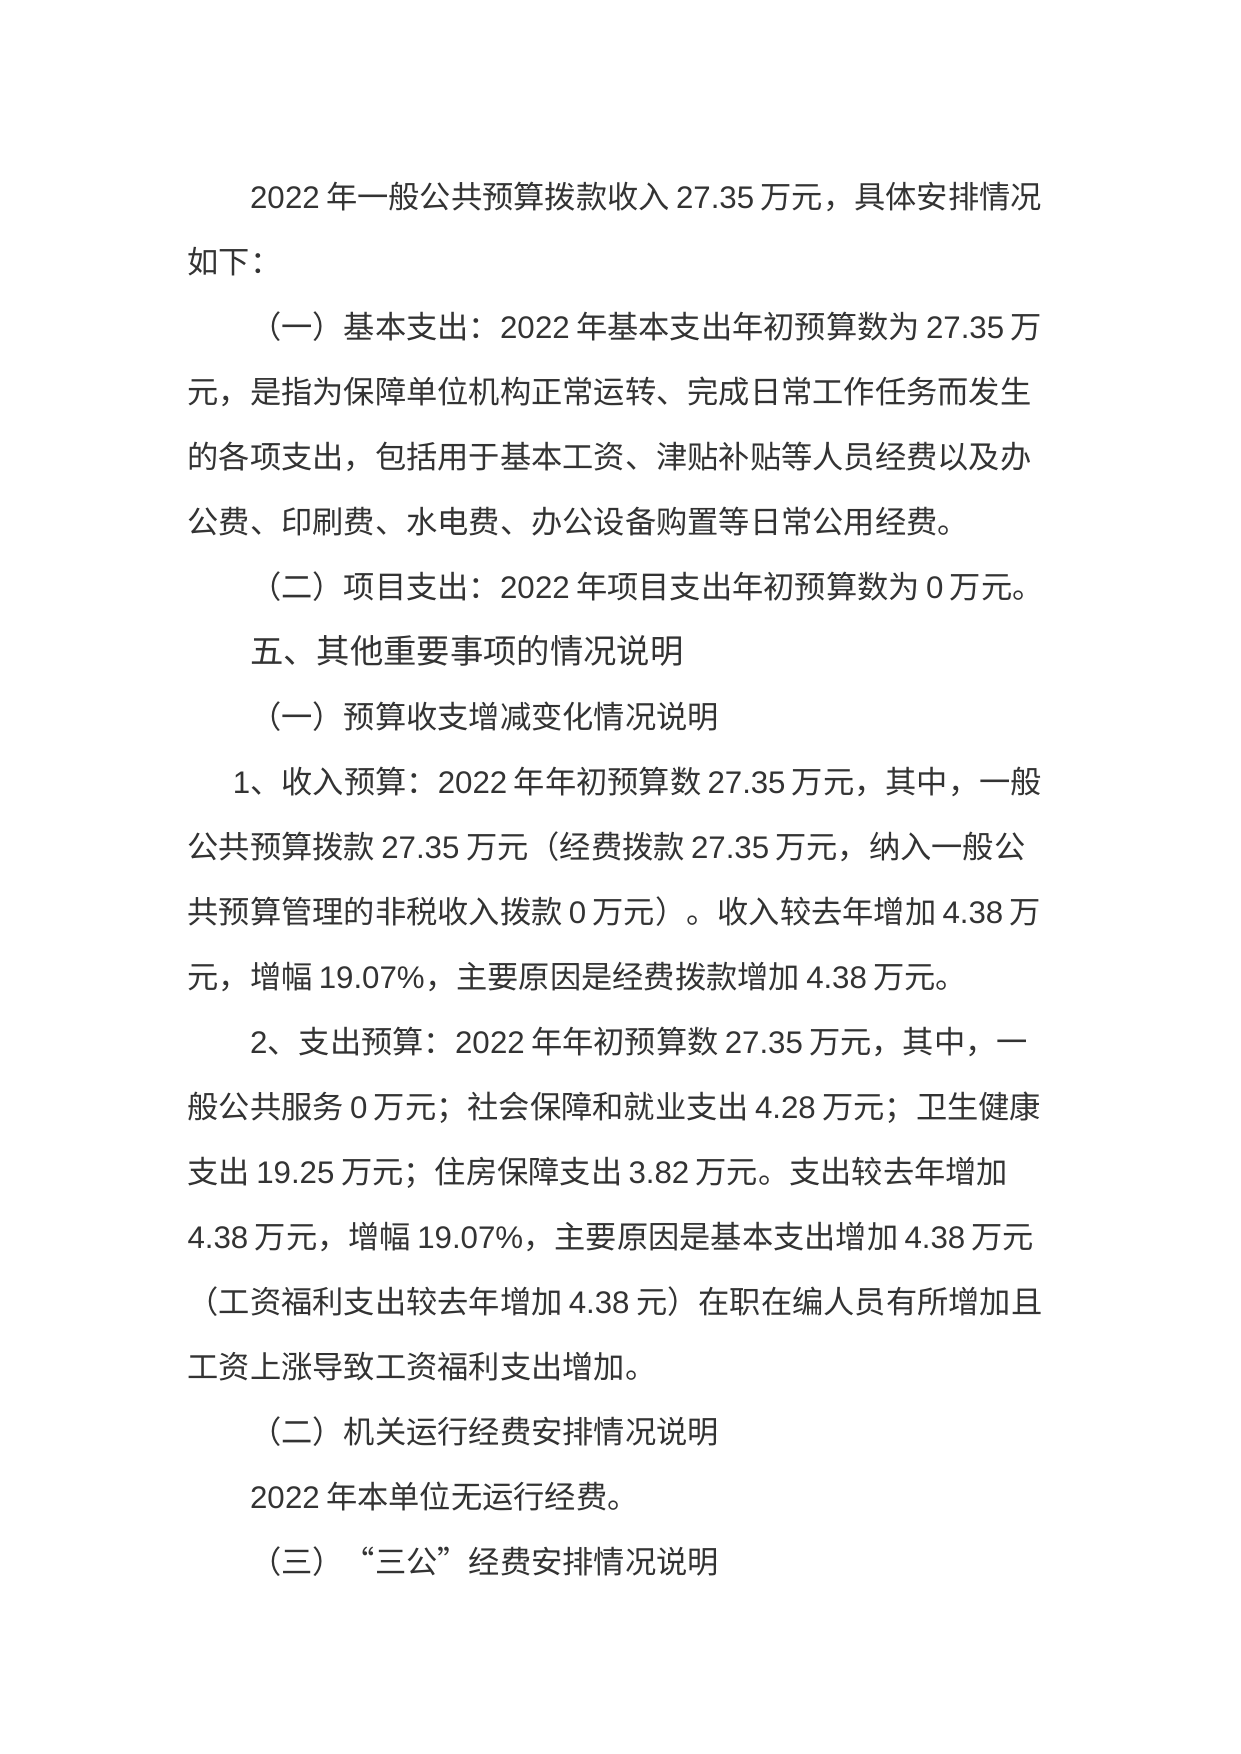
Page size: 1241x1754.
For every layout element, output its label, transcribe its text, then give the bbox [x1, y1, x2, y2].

text 1、收入预算：2022年年初预算数27.35万元，其中，一般公共预算拨款27.35万元（经费拨款27.35万元，纳入一般公共预算管理的非税收入拨款0万元）。收入较去年增加4.38万元，增幅19.07%，主要原因是经费拨款增加4.38万元。 [187, 747, 1053, 1007]
text （二）项目支出：2022年项目支出年初预算数为0万元。 [187, 552, 1053, 617]
text 2022年一般公共预算拨款收入27.35万元，具体安排情况如下： [187, 162, 1053, 292]
text 2、支出预算：2022年年初预算数27.35万元，其中，一般公共服务0万元；社会保障和就业支出4.28万元；卫生健康支出19.25万元；住房保障支出3.82万元。支出较去年增加4.38万元，增幅19.07%，主要原因是基本支出增加4.38万元（工资福利支出较去年增加4.38元）在职在编人员有所增加且工资上涨导致工资福利支出增加。 [187, 1007, 1053, 1397]
text （三）“三公”经费安排情况说明 [187, 1527, 1053, 1592]
text 2022年本单位无运行经费。 [187, 1462, 1053, 1527]
text （二）机关运行经费安排情况说明 [187, 1397, 1053, 1462]
text （一）基本支出：2022年基本支出年初预算数为27.35万元，是指为保障单位机构正常运转、完成日常工作任务而发生的各项支出，包括用于基本工资、津贴补贴等人员经费以及办公费、印刷费、水电费、办公设备购置等日常公用经费。 [187, 292, 1053, 552]
text 五、其他重要事项的情况说明 [187, 617, 1053, 682]
text （一）预算收支增减变化情况说明 [187, 682, 1053, 747]
